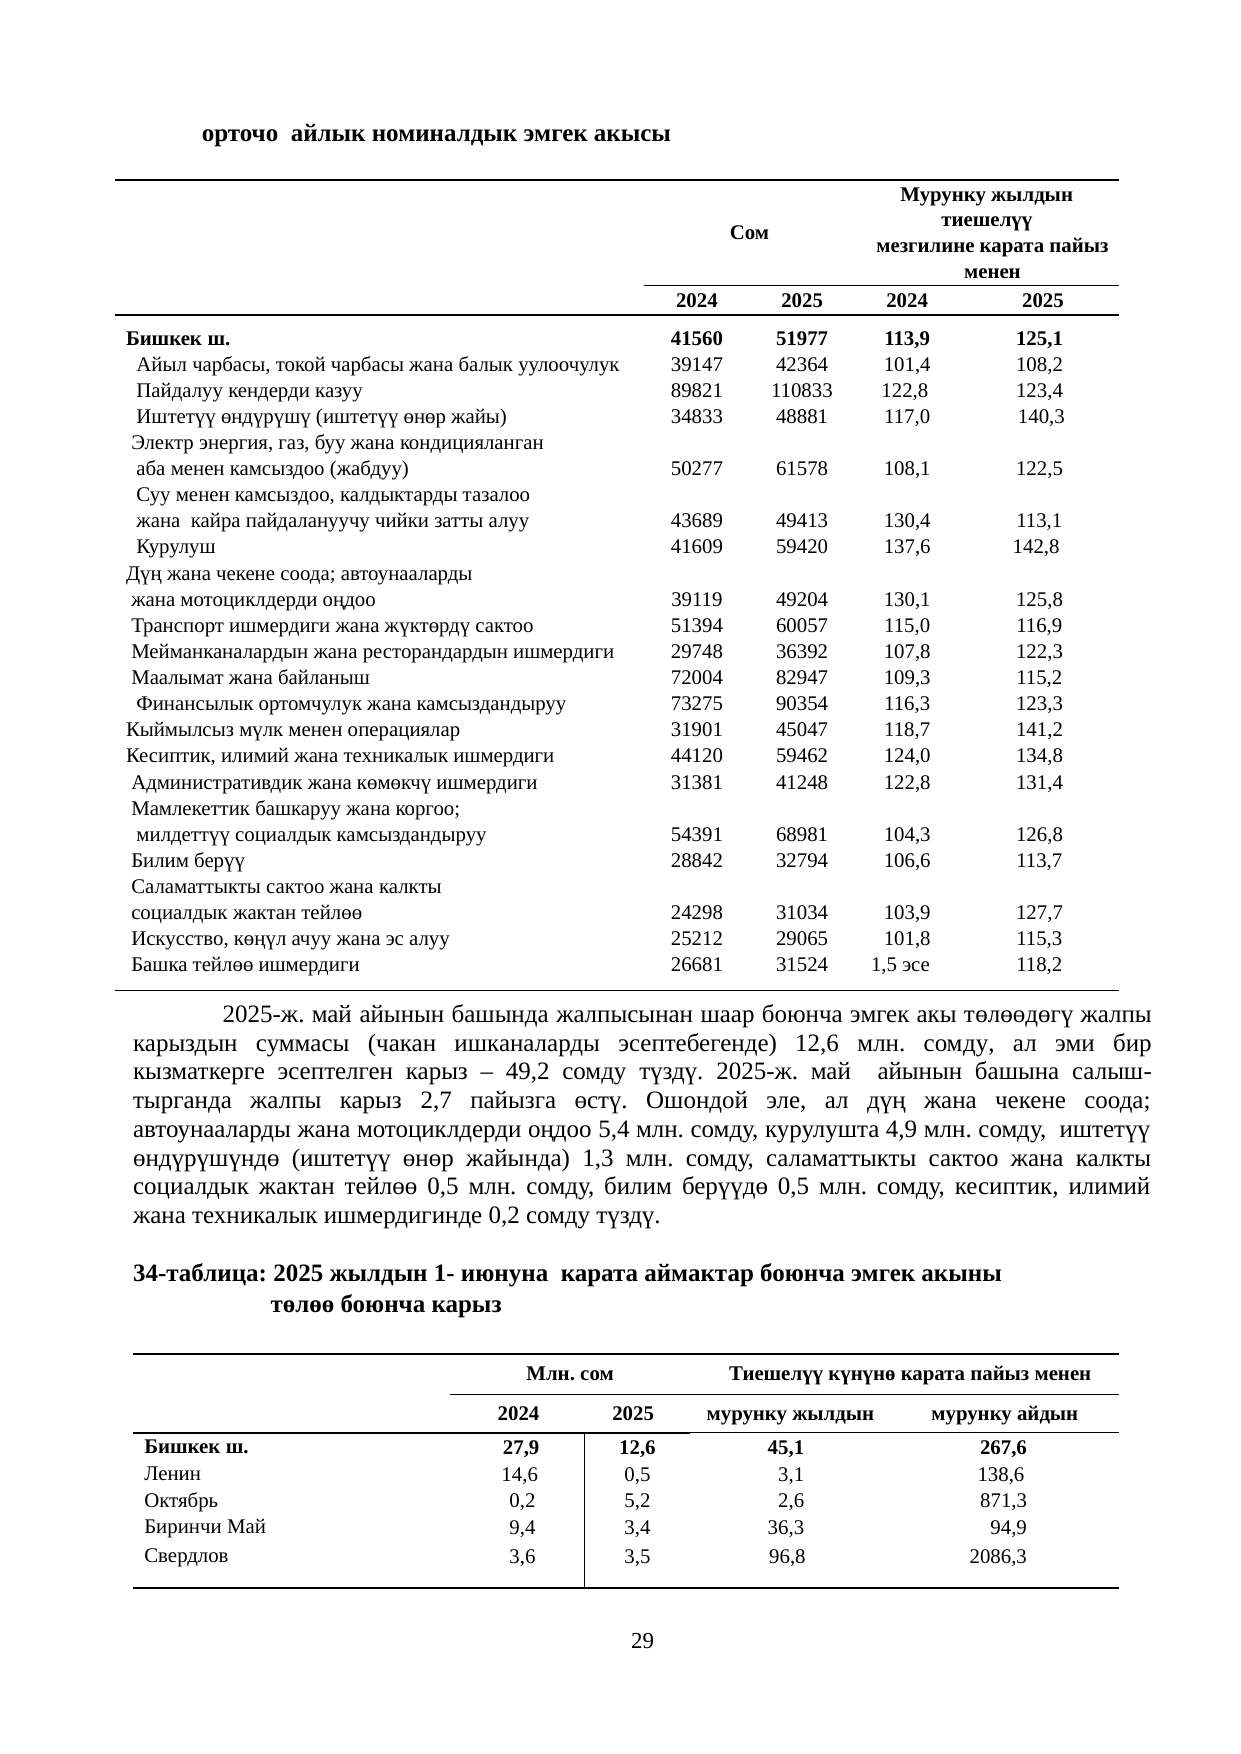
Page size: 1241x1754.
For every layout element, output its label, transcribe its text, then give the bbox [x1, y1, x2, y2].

text төлөө боюнча карыз [133, 1289, 1152, 1318]
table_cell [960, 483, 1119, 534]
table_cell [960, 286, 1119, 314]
text 34-таблица: 2025 жылдын 1- июнуна карата аймактар боюнча эмгек акыны [133, 1258, 1152, 1286]
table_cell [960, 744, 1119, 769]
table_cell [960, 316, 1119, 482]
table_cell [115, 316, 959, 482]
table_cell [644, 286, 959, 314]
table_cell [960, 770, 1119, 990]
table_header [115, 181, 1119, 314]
text 2025-ж. май айынын башында жалпысынан шаар боюнча эмгек акы төлөөдөгү жалпы карыздын суммасы (чакан ишканаларды эсептебегенде) 12,6 млн. сомду, ал эми бир кызматкерге эсептелген карыз – 49,2 сомду түздү. 2025-ж. май айынын башына салыш-тырганда жалпы карыз 2,7 пайызга өстү. Ошондой эле, ал дүң жана чекене соода; автоунааларды жана мотоциклдерди оңдоо 5,4 млн. сомду, курулушта 4,9 млн. сомду, иштетүү өндүрүшүндө (иштетүү өнөр жайында) 1,3 млн. сомду, саламаттыкты сактоо жана калкты социалдык жактан тейлөө 0,5 млн. сомду, билим берүүдө 0,5 млн. сомду, кесиптик, илимий жана техникалык ишмердигинде 0,2 сомду түздү. [133, 999, 1152, 1229]
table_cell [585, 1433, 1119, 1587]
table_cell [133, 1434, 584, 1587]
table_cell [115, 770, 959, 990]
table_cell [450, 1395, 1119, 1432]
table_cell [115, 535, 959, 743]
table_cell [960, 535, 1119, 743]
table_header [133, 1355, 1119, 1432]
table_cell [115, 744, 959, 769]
text орточо айлык номиналдык эмгек акысы [133, 118, 1152, 147]
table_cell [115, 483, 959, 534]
